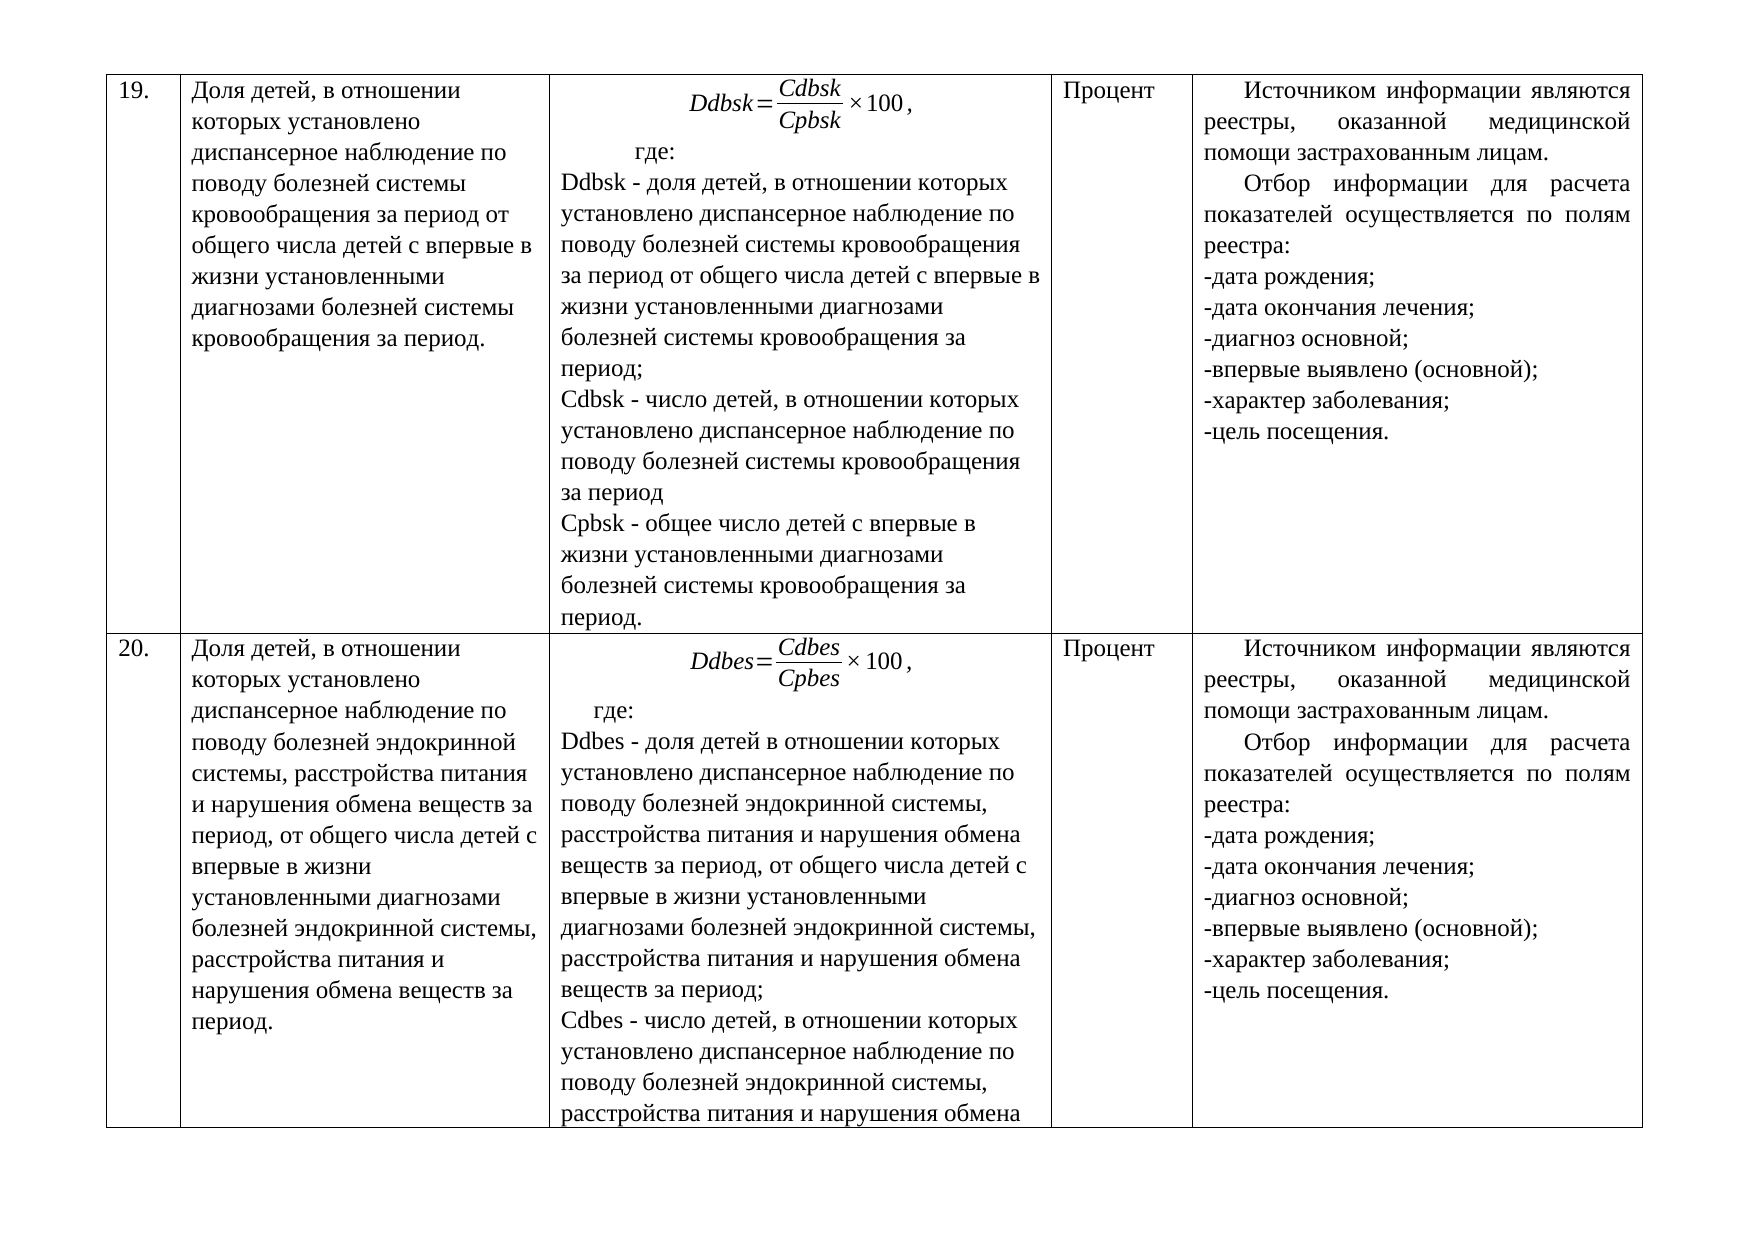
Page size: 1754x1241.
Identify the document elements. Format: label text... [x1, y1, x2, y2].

table_cell Доля детей, в отношении которых установлено диспансерное наблюдение по поводу болезней системы кровообращения за период от общего числа детей с впервые в жизни установленными диагнозами болезней системы кровообращения за период. [181, 75, 549, 632]
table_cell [550, 634, 1051, 1127]
table_cell Процент [1052, 75, 1192, 632]
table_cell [1193, 75, 1642, 632]
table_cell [181, 634, 549, 1127]
table_cell 19. [107, 75, 180, 632]
table_cell Процент [1052, 634, 1192, 1127]
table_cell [1193, 634, 1642, 1127]
table_cell 20. [107, 634, 180, 1127]
table_cell где: Ddbsk - доля детей, в отношении которых установлено диспансерное наблюдение по поводу болезней системы кровообращения за период от общего числа детей с впервые в жизни установленными диагнозами болезней системы кровообращения за период; Cdbsk - число детей, в отношении которых установлено диспансерное наблюдение по поводу болезней системы кровообращения за период Cpbsk - общее число детей с впервые в жизни установленными диагнозами болезней системы кровообращения за период. [550, 75, 1051, 632]
